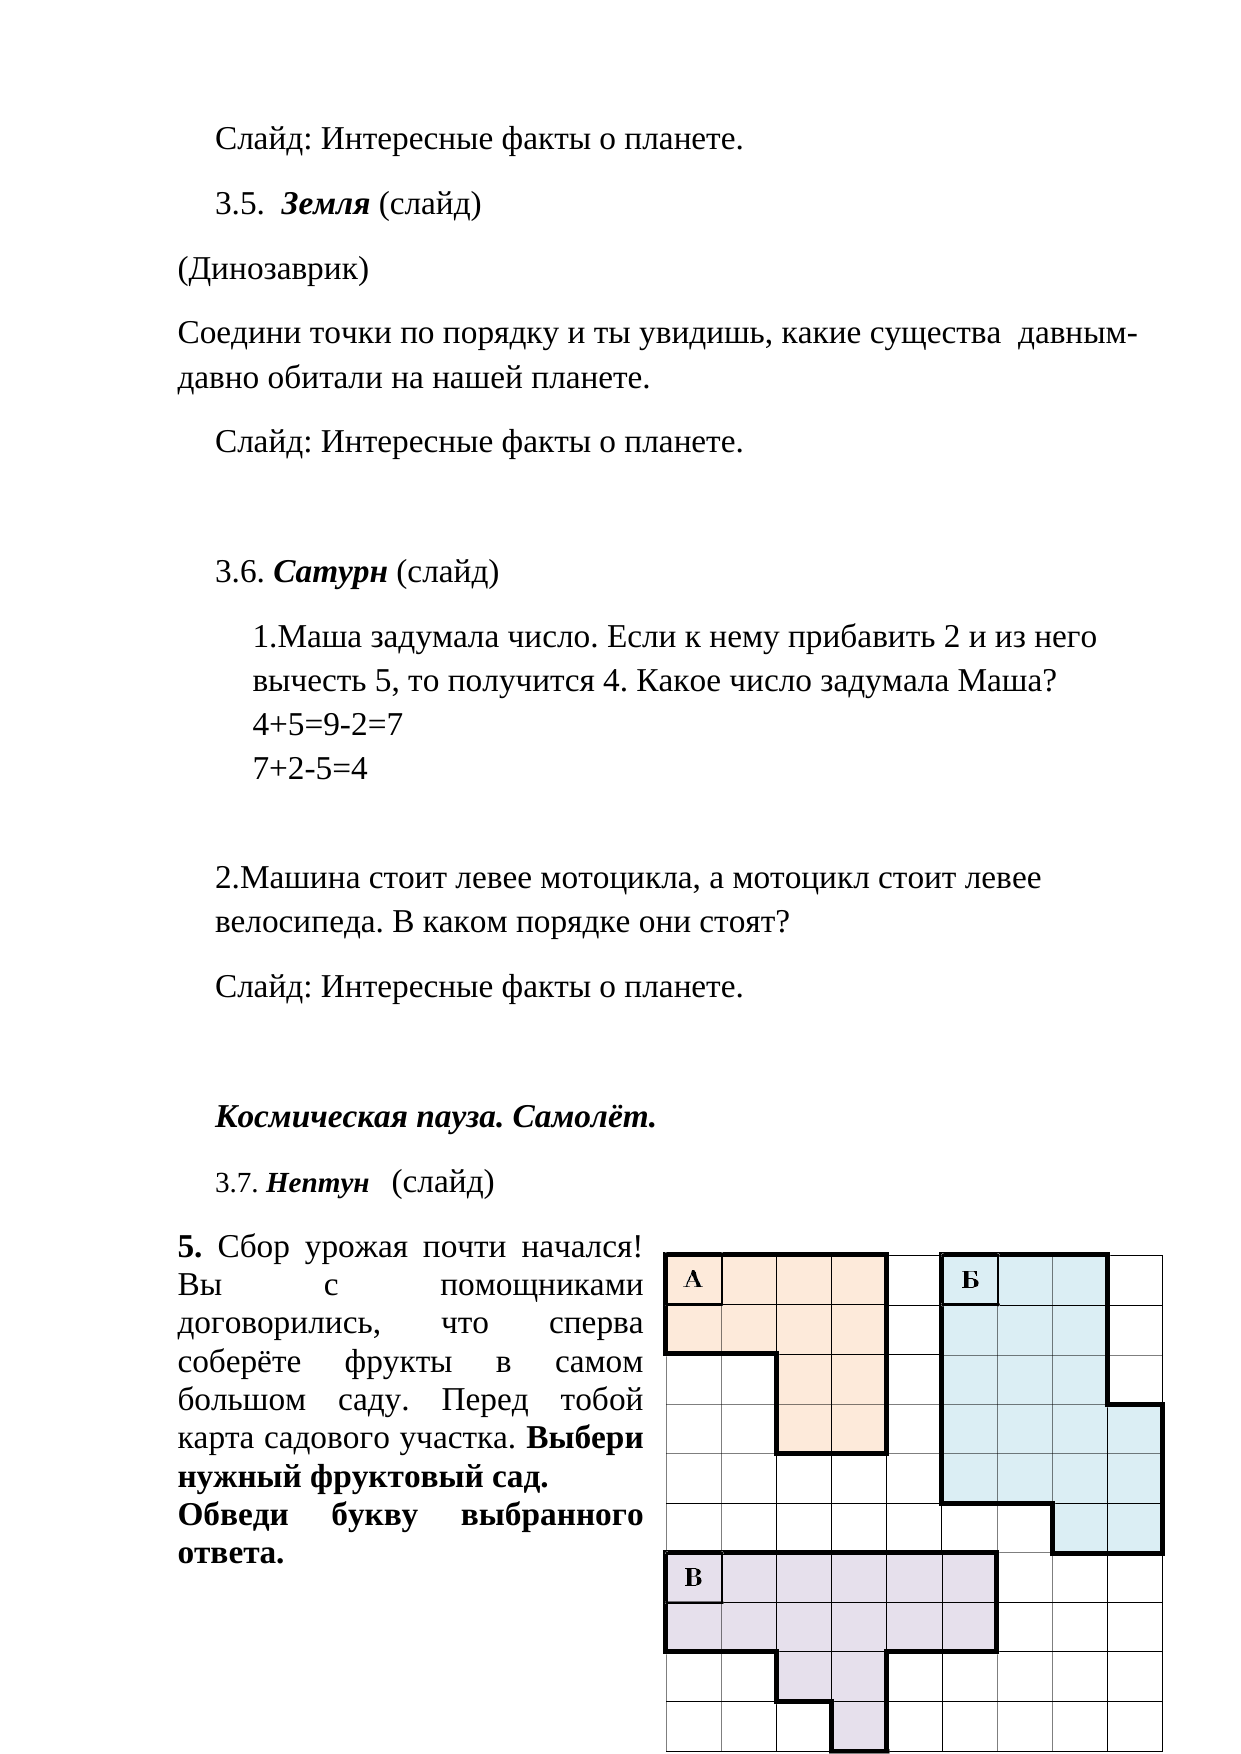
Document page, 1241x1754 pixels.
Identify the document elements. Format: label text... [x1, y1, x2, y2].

list Обведи букву выбранного ответа. [177, 1494, 662, 1571]
list 7+2-5=4 [252, 749, 1152, 787]
text Космическая пауза. Самолёт. [215, 1096, 1152, 1135]
text (Динозаврик) [177, 248, 1152, 286]
text Слайд: Интересные факты о планете. [215, 118, 1152, 156]
text 3.6. Сатурн (слайд) [215, 552, 1152, 590]
list 5. Сбор урожая почти начался! Вы с помощниками договорились, что сперва соберёте фрукты в самом большом саду. Перед тобой карта садового участка. Выбери нужный фруктовый сад. [177, 1226, 1152, 1494]
text 2.Машина стоит левее мотоцикла, а мотоцикл стоит левее велосипеда. В каком порядке они стоят? [215, 858, 1152, 940]
text 3.5. Земля (слайд) [215, 183, 1152, 221]
list 1.Маша задумала число. Если к нему прибавить 2 и из него вычесть 5, то получится 4. Какое число задумала Маша? [252, 616, 1152, 699]
text 3.7. Нептун (слайд) [215, 1161, 1152, 1199]
list 4+5=9-2=7 [252, 704, 1152, 743]
text Соедини точки по порядку и ты увидишь, какие существа давным- давно обитали на нашей планете. [177, 313, 1152, 395]
picture [662, 1252, 1166, 1753]
text Слайд: Интересные факты о планете. [215, 422, 1152, 460]
text Слайд: Интересные факты о планете. [215, 967, 1152, 1005]
